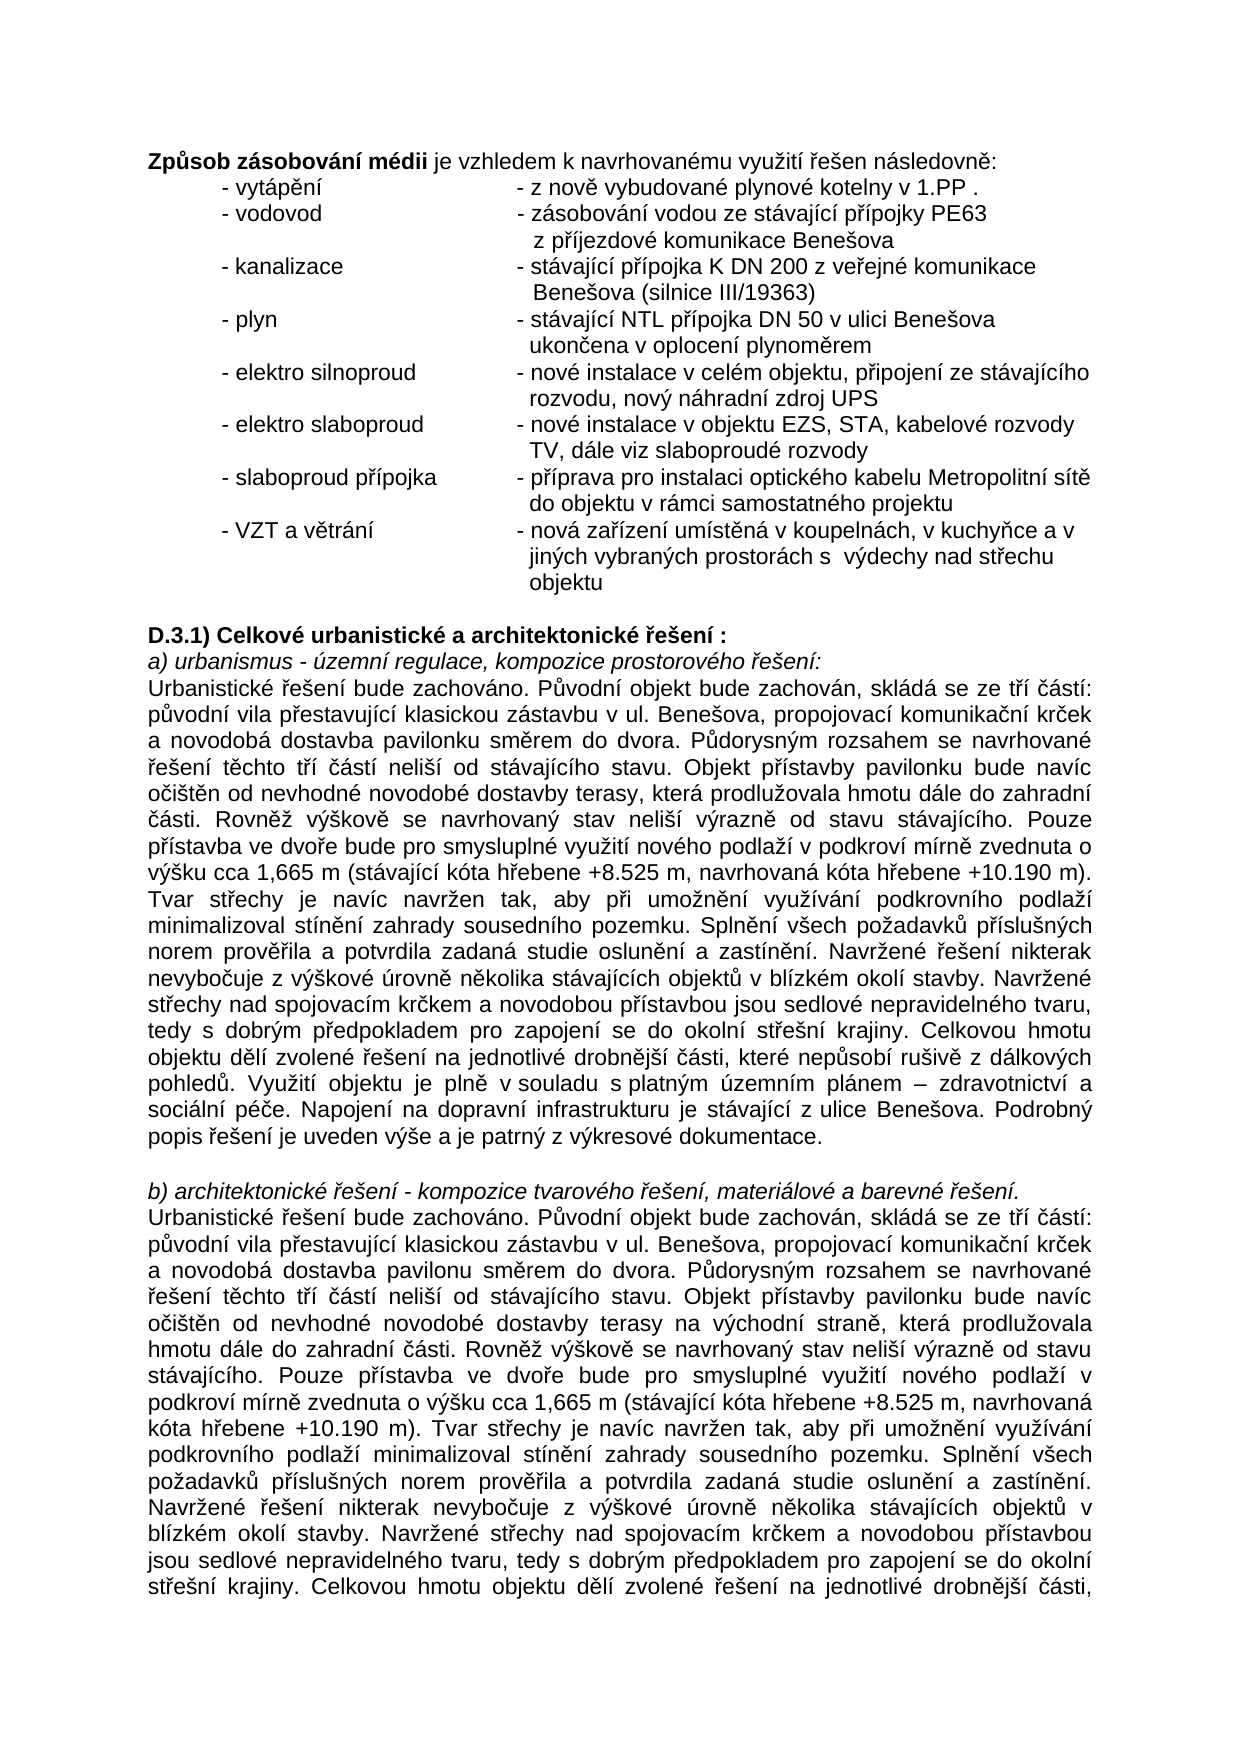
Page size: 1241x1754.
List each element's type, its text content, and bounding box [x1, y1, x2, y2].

text jiných vybraných prostorách s výdechy nad střechu [516, 543, 1093, 569]
text - kanalizace - stávající přípojka K DN 200 z veřejné komunikace [221, 253, 1093, 279]
text rozvodu, nový náhradní zdroj UPS [148, 385, 1093, 411]
text objektu [516, 569, 1093, 596]
text Urbanistické řešení bude zachováno. Původní objekt bude zachován, skládá se ze tří částí: původní vila přestavující klasickou zástavbu v ul. Benešova, propojovací komunikační krček a novodobá dostavba pavilonku směrem do dvora. Půdorysným rozsahem se navrhované řešení těchto tří částí neliší od stávajícího stavu. Objekt přístavby pavilonku bude navíc očištěn od nevhodné novodobé dostavby terasy, která prodlužovala hmotu dále do zahradní části. Rovněž výškově se navrhovaný stav neliší výrazně od stavu stávajícího. Pouze přístavba ve dvoře bude pro smysluplné využití nového podlaží v podkroví mírně zvednuta o výšku cca 1,665 m (stávající kóta hřebene +8.525 m, navrhovaná kóta hřebene +10.190 m). Tvar střechy je navíc navržen tak, aby při umožnění využívání podkrovního podlaží minimalizoval stínění zahrady sousedního pozemku. Splnění všech požadavků příslušných norem prověřila a potvrdila zadaná studie oslunění a zastínění. Navržené řešení nikterak nevybočuje z výškové úrovně několika stávajících objektů v blízkém okolí stavby. Navržené střechy nad spojovacím krčkem a novodobou přístavbou jsou sedlové nepravidelného tvaru, tedy s dobrým předpokladem pro zapojení se do okolní střešní krajiny. Celkovou hmotu objektu dělí zvolené řešení na jednotlivé drobnější části, které nepůsobí rušivě z dálkových pohledů. Využití objektu je plně v souladu s platným územním plánem – zdravotnictví a sociální péče. Napojení na dopravní infrastrukturu je stávající z ulice Benešova. Podrobný popis řešení je uveden výše a je patrný z výkresové dokumentace. [148, 675, 1093, 1149]
text Benešova (silnice III/19363) [221, 279, 1093, 306]
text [148, 1204, 1093, 1599]
text Způsob zásobování médii je vzhledem k navrhovanému využití řešen následovně: [148, 148, 1093, 174]
text ukončena v oplocení plynoměrem [148, 332, 1093, 358]
text - elektro silnoproud - nové instalace v celém objektu, připojení ze stávajícího [148, 358, 1093, 385]
text - vodovod - zásobování vodou ze stávající přípojky PE63 [221, 200, 1093, 227]
text b) architektonické řešení - kompozice tvarového řešení, materiálové a barevné řešení. [148, 1178, 1093, 1204]
text D.3.1) Celkové urbanistické a architektonické řešení : [148, 622, 1093, 648]
text - plyn - stávající NTL přípojka DN 50 v ulici Benešova [148, 306, 1093, 332]
text - elektro slaboproud - nové instalace v objektu EZS, STA, kabelové rozvody [148, 411, 1093, 437]
text do objektu v rámci samostatného projektu [443, 490, 1093, 517]
text - vytápění - z nově vybudované plynové kotelny v 1.PP . [148, 174, 1093, 200]
text z příjezdové komunikace Benešova [221, 227, 1093, 253]
text - VZT a větrání - nová zařízení umístěná v koupelnách, v kuchyňce a v [221, 517, 1093, 543]
text - slaboproud přípojka - příprava pro instalaci optického kabelu Metropolitní sítě [148, 464, 1093, 490]
text a) urbanismus - územní regulace, kompozice prostorového řešení: [148, 648, 1093, 675]
text TV, dále viz slaboproudé rozvody [443, 437, 1093, 464]
